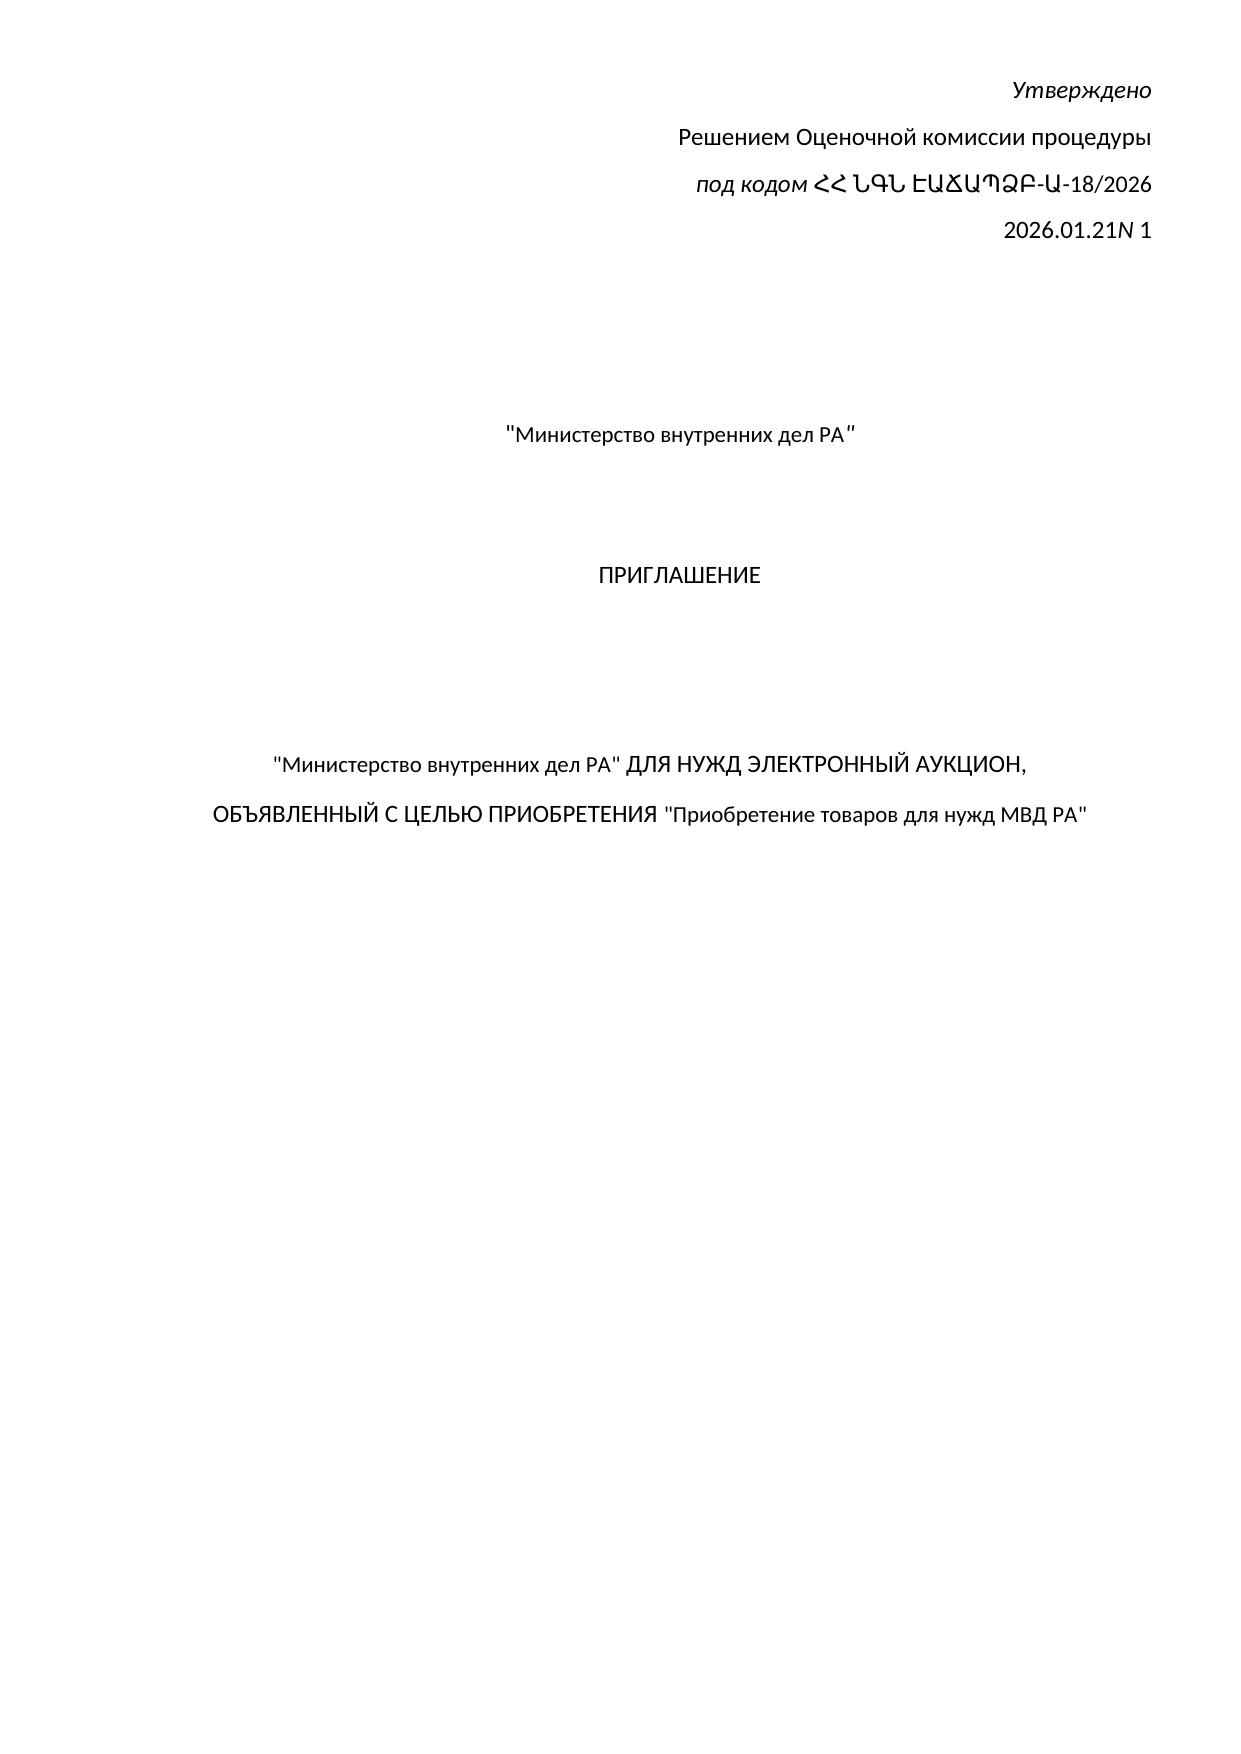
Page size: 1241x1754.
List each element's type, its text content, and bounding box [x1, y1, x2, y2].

text "Министерство внутренних дел РА" ДЛЯ НУЖД ЭЛЕКТРОННЫЙ АУКЦИОН, [148, 748, 1152, 779]
text ПРИГЛАШЕНИЕ [148, 559, 1152, 590]
text "Министерство внутренних дел РА" [148, 418, 1152, 448]
text Решением Оценочной комиссии процедуры [148, 121, 1152, 152]
text ОБЪЯВЛЕННЫЙ С ЦЕЛЬЮ ПРИОБРЕТЕНИЯ "Приобретение товаров для нужд МВД РА" [148, 798, 1152, 828]
text под кодом ՀՀ ՆԳՆ ԷԱՃԱՊՁԲ-Ա-18/2026 2026.01.21 N 1 [148, 168, 1152, 244]
text Утверждено [148, 74, 1152, 104]
